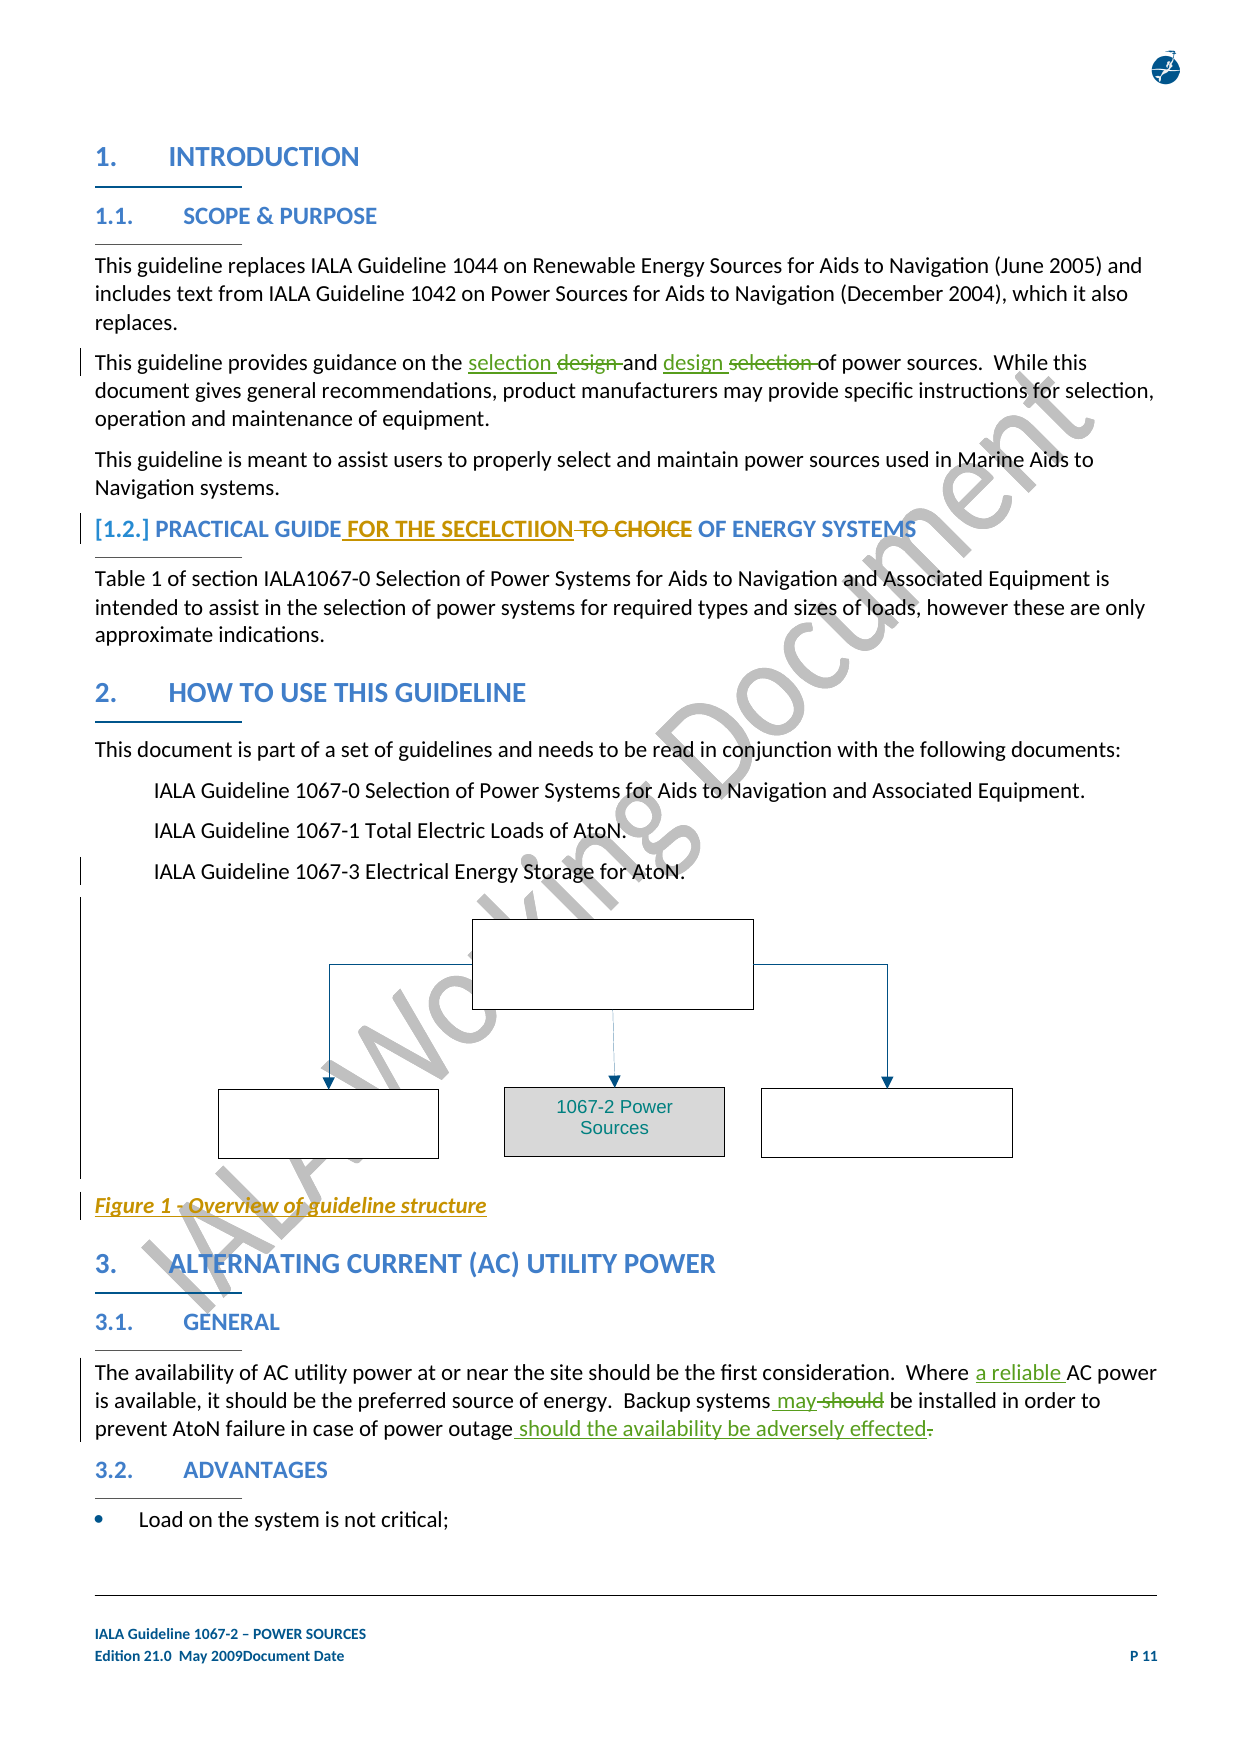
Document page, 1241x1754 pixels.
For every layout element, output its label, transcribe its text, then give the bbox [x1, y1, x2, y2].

text This guideline replaces IALA Guideline 1044 on Renewable Energy Sources for Aids to Navigation (June 2005) and includes text from IALA Guideline 1042 on Power Sources for Aids to Navigation (December 2004), which it also replaces. [94, 252, 1157, 336]
subtitle Practical Guide of Energy Systems [94, 513, 1157, 544]
text IALA Guideline 1067-0 Selection of Power Systems for Aids to Navigation and Associated Equipment. [153, 776, 1157, 804]
text Table 1 of section IALA1067-0 Selection of Power Systems for Aids to Navigation and Associated Equipment is intended to assist in the selection of power systems for required types and sizes of loads, however these are only approximate indications. [94, 564, 1157, 649]
text IALA Guideline 1067-3 Electrical Energy Storage for AtoN. [153, 857, 1157, 885]
text Load on the system is not critical; [94, 1506, 1157, 1534]
subtitle HOW TO USE THIS GUIDELINE [94, 674, 1157, 709]
picture [1120, 0, 1239, 119]
subtitle Advantages [94, 1454, 1157, 1485]
subtitle INTRODUCTION [94, 138, 1157, 174]
text This guideline is meant to assist users to properly select and maintain power sources used in Marine Aids to Navigation systems. [94, 445, 1157, 501]
subtitle ALTERNATING CURRENT (AC) UTILITY POWER [94, 1245, 1157, 1280]
text This document is part of a set of guidelines and needs to be read in conjunction with the following documents: [94, 735, 1157, 763]
subtitle Scope & Purpose [94, 200, 1157, 231]
text IALA Guideline 1067-1 Total Electric Loads of AtoN. [153, 816, 1157, 844]
subtitle General [94, 1306, 1157, 1337]
text The availability of AC utility power at or near the site should be the first consideration. Where AC power is available, it should be the preferred source of energy. Backup systems be installed in order to prevent AtoN failure in case of power outage [94, 1358, 1157, 1442]
text This guideline provides guidance on the and of power sources. While this document gives general recommendations, product manufacturers may provide specific instructions for selection, operation and maintenance of equipment. [94, 348, 1157, 432]
